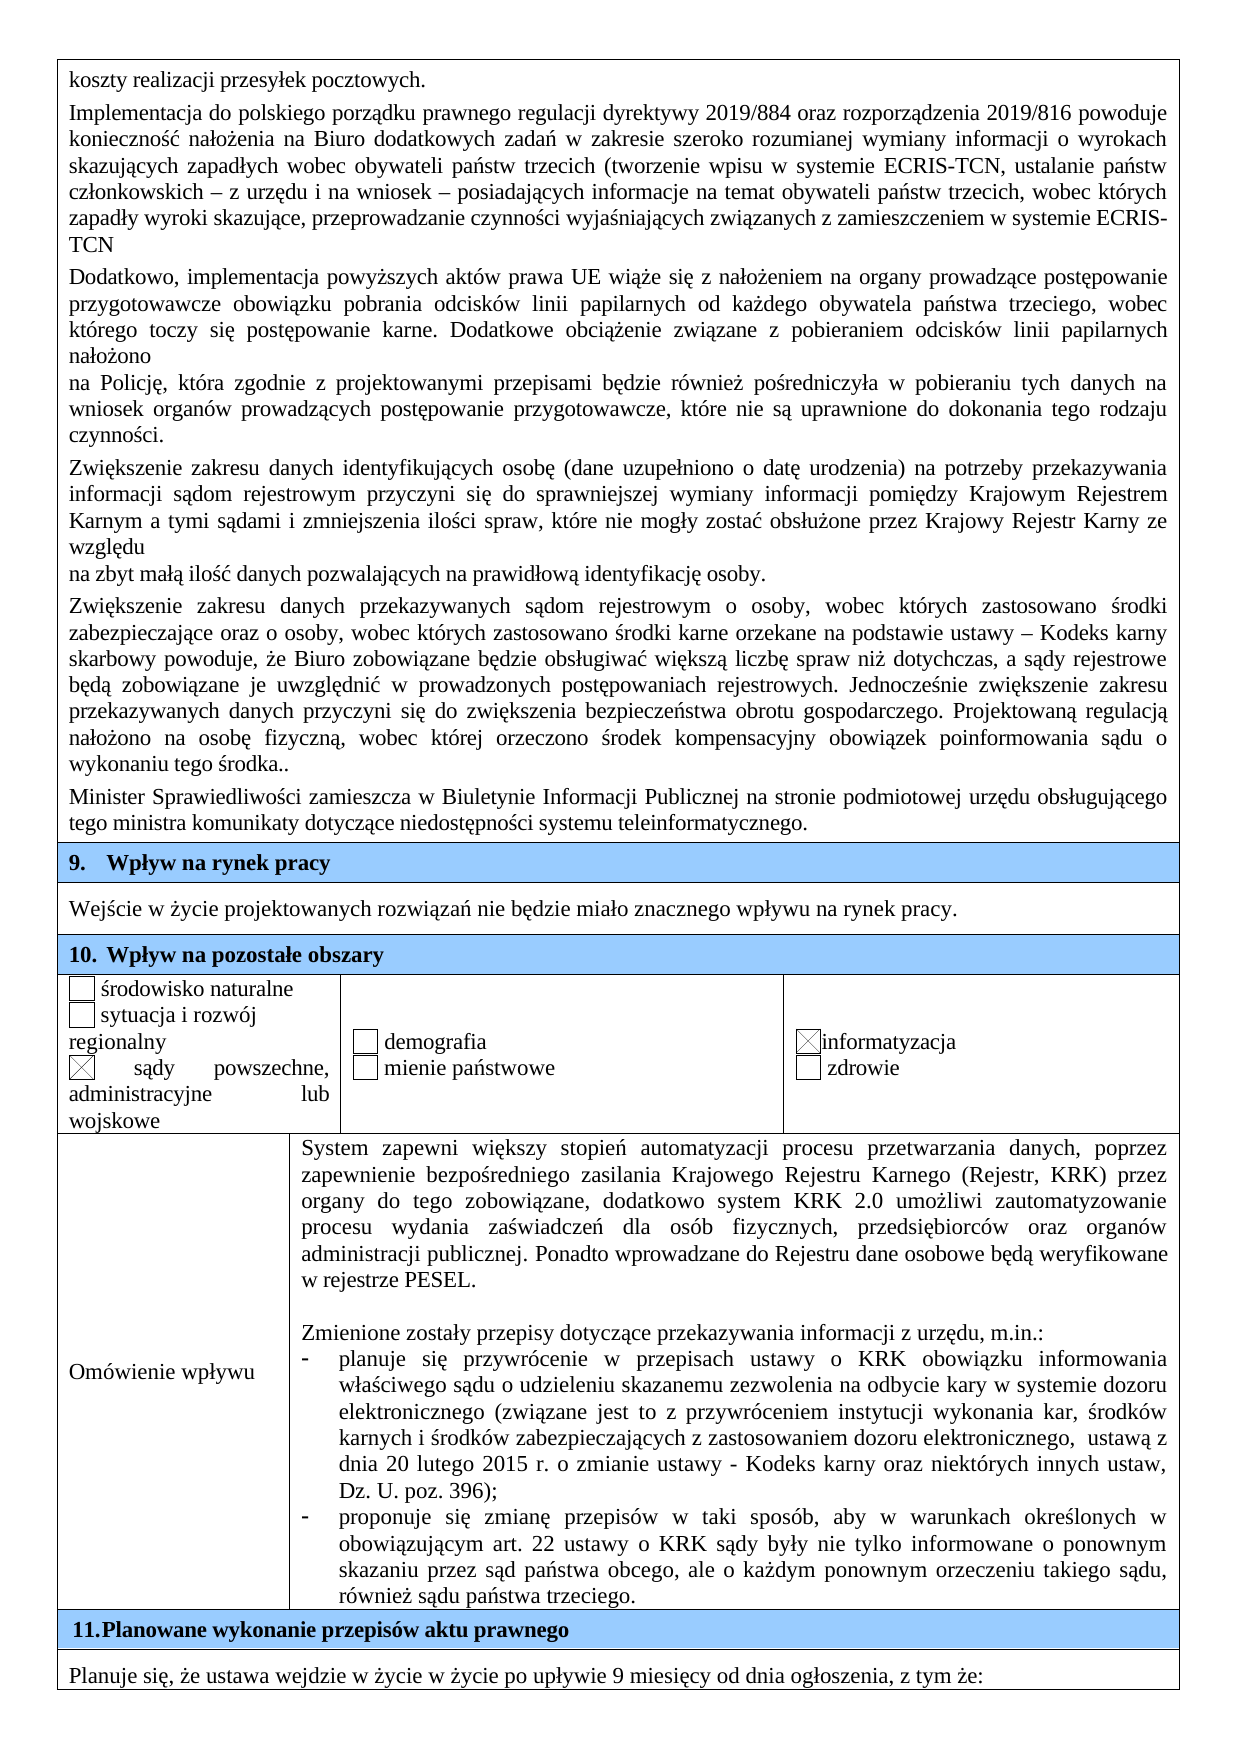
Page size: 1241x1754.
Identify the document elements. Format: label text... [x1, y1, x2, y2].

table_cell Planowane wykonanie przepisów aktu prawnego [58, 1610, 1179, 1648]
table_cell Omówienie wpływu [58, 1134, 289, 1609]
table_cell informatyzacja zdrowie [784, 975, 1179, 1133]
table_cell Wejście w życie projektowanych rozwiązań nie będzie miało znacznego wpływu na rynek pracy. [58, 883, 1179, 934]
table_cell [58, 60, 1179, 842]
table_cell System zapewni większy stopień automatyzacji procesu przetwarzania danych, poprzez zapewnienie bezpośredniego zasilania Krajowego Rejestru Karnego (Rejestr, KRK) przez organy do tego zobowiązane, dodatkowo system KRK 2.0 umożliwi zautomatyzowanie procesu wydania zaświadczeń dla osób fizycznych, przedsiębiorców oraz organów administracji publicznej. Ponadto wprowadzane do Rejestru dane osobowe będą weryfikowane w rejestrze PESEL. Zmienione zostały przepisy dotyczące przekazywania informacji z urzędu, m.in.: planuje się przywrócenie w przepisach ustawy o KRK obowiązku informowania właściwego sądu o udzieleniu skazanemu zezwolenia na odbycie kary w systemie dozoru elektronicznego (związane jest to z przywróceniem instytucji wykonania kar, środków karnych i środków zabezpieczających z zastosowaniem dozoru elektronicznego, ustawą z dnia 20 lutego 2015 r. o zmianie ustawy - Kodeks karny oraz niektórych innych ustaw, Dz. U. poz. 396); proponuje się zmianę przepisów w taki sposób, aby w warunkach określonych w obowiązującym art. 22 ustawy o KRK sądy były nie tylko informowane o ponownym skazaniu przez sąd państwa obcego, ale o każdym ponownym orzeczeniu takiego sądu, również sądu państwa trzeciego. [290, 1134, 1179, 1609]
table_cell Wpływ na pozostałe obszary [58, 935, 1179, 974]
table_cell Wpływ na rynek pracy [58, 843, 1179, 882]
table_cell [58, 1650, 1179, 1688]
table_cell środowisko naturalne sytuacja i rozwój regionalny sądy powszechne, administracyjne lub wojskowe [58, 975, 340, 1133]
table_cell demografia mienie państwowe [341, 975, 783, 1133]
